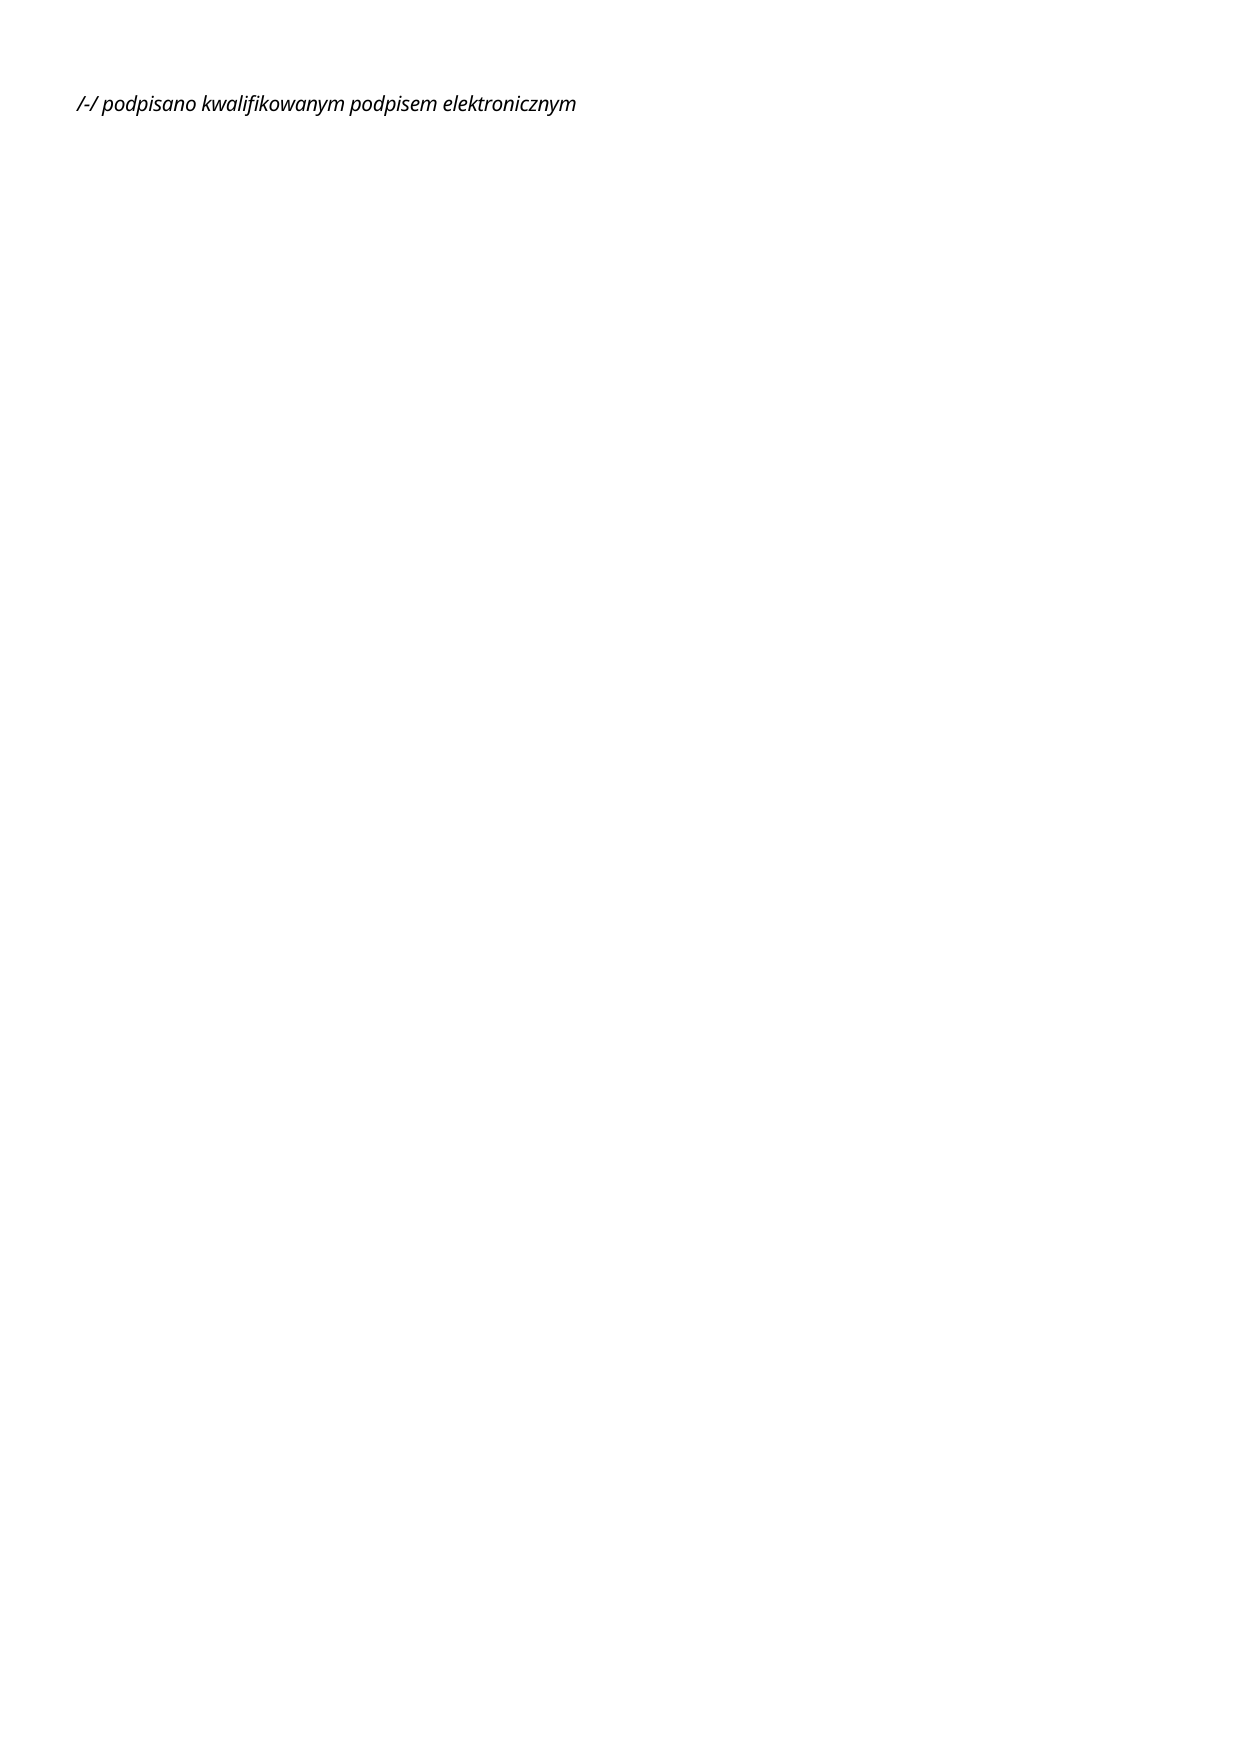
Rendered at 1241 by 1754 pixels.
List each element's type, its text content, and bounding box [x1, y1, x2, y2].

text /-/ podpisano kwalifikowanym podpisem elektronicznym [77, 89, 1163, 117]
